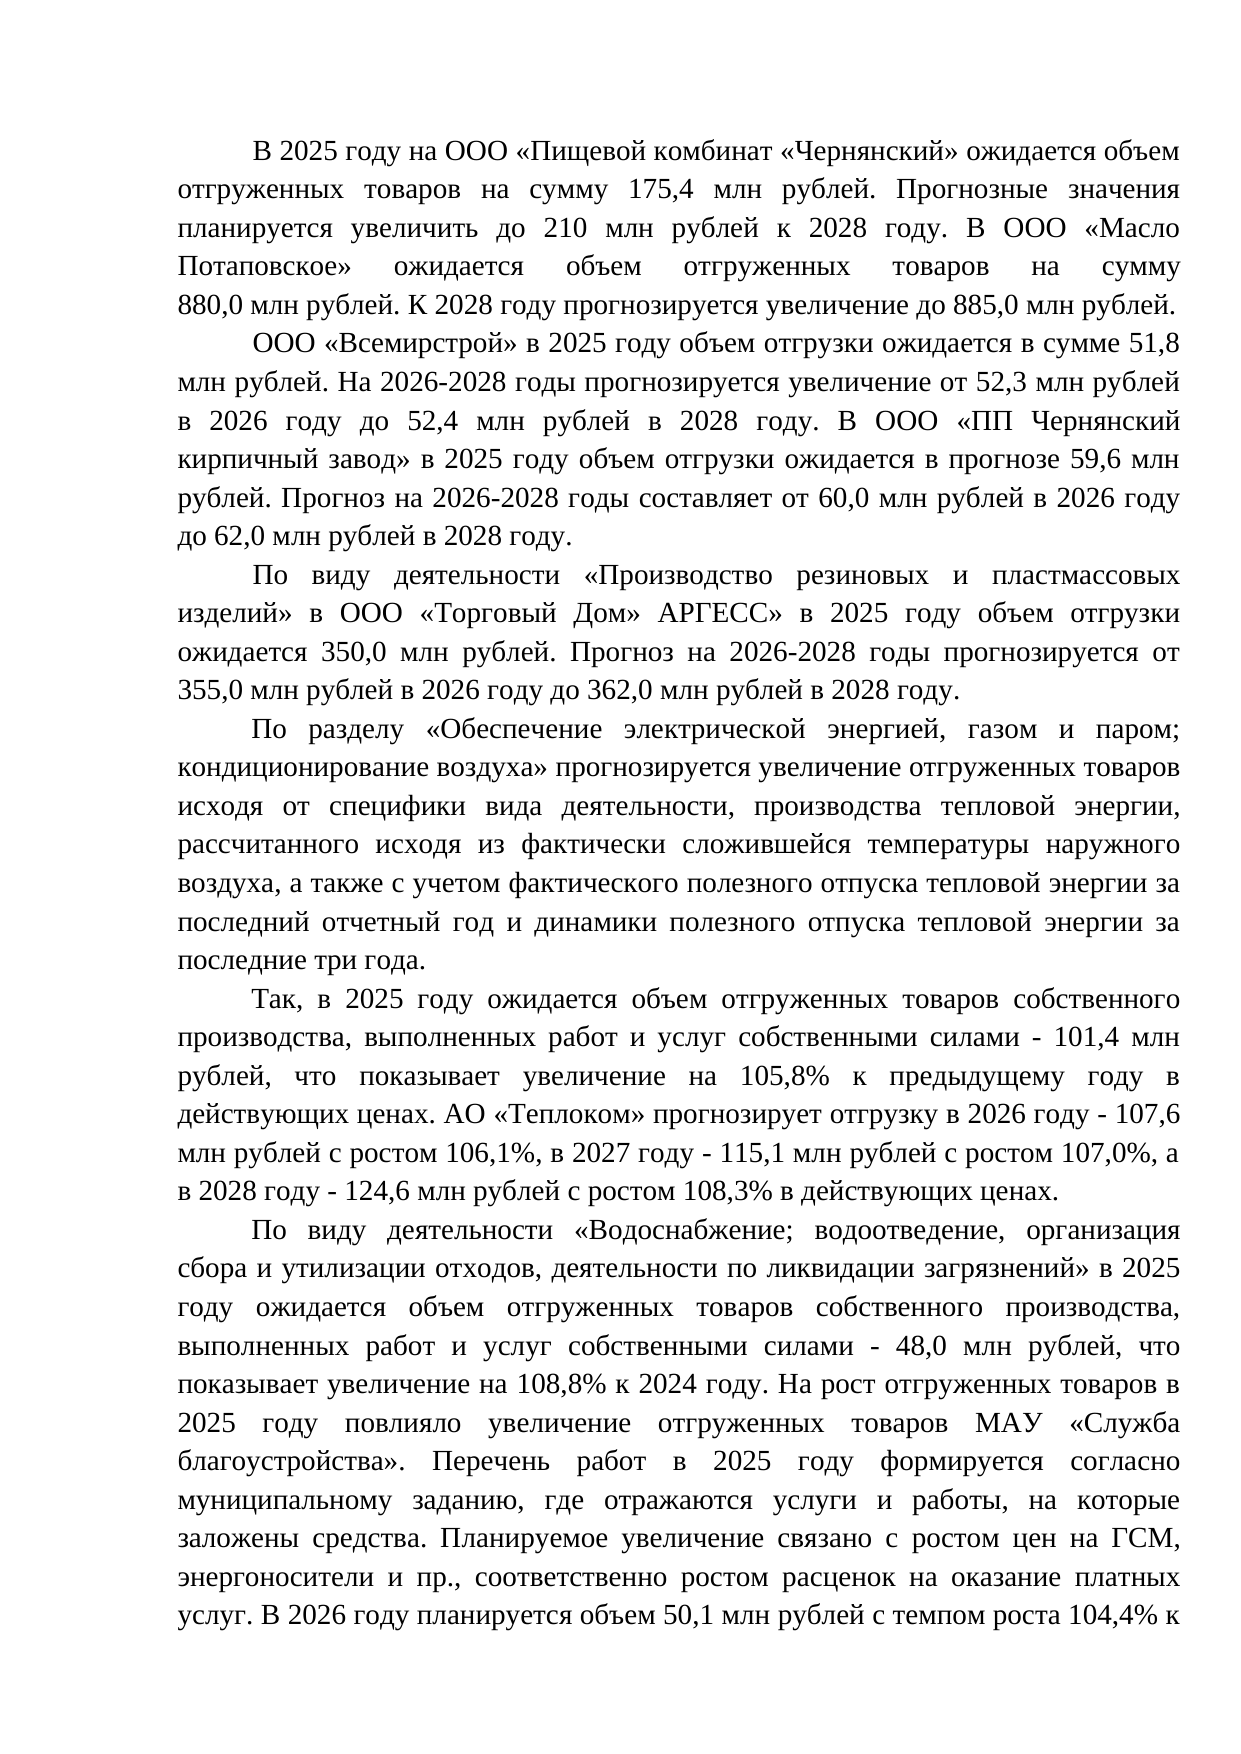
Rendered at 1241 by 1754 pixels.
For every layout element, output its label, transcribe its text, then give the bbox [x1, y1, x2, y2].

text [177, 1212, 1181, 1251]
text По разделу «Обеспечение электрической энергией, газом и паром; кондиционирование воздуха» прогнозируется увеличение отгруженных товаров исходя от специфики вида деятельности, производства тепловой энергии, рассчитанного исходя из фактически сложившейся температуры наружного воздуха, а также с учетом фактического полезного отпуска тепловой энергии за последний отчетный год и динамики полезного отпуска тепловой энергии за последние три года. [177, 711, 1181, 750]
text ООО «Всемирстрой» в 2025 году объем отгрузки ожидается в сумме 51,8 млн рублей. На 2026-2028 годы прогнозируется увеличение от 52,3 млн рублей в 2026 году до 52,4 млн рублей в 2028 году. В ООО «ПП Чернянский кирпичный завод» в 2025 году объем отгрузки ожидается в прогнозе 59,6 млн рублей. Прогноз на 2026-2028 годы составляет от 60,0 млн рублей в 2026 году до 62,0 млн рублей в 2028 году. [177, 513, 1181, 552]
text В 2025 году на ООО «Пищевой комбинат «Чернянский» ожидается объем отгруженных товаров на сумму 175,4 млн рублей. Прогнозные значения планируется увеличить до 210 млн рублей к 2028 году. В ООО «Масло Потаповское» ожидается объем отгруженных товаров на сумму 880,0 млн рублей. К 2028 году прогнозируется увеличение до 885,0 млн рублей. [177, 282, 1181, 321]
text По разделу «Обеспечение электрической энергией, газом и паром; кондиционирование воздуха» прогнозируется увеличение отгруженных товаров исходя от специфики вида деятельности, производства тепловой энергии, рассчитанного исходя из фактически сложившейся температуры наружного воздуха, а также с учетом фактического полезного отпуска тепловой энергии за последний отчетный год и динамики полезного отпуска тепловой энергии за последние три года. [177, 937, 1181, 976]
text Так, в 2025 году ожидается объем отгруженных товаров собственного производства, выполненных работ и услуг собственными силами - 101,4 млн рублей, что показывает увеличение на 105,8% к предыдущему году в действующих ценах. АО «Теплоком» прогнозирует отгрузку в 2026 году - 107,6 млн рублей с ростом 106,1%, в 2027 году - 115,1 млн рублей с ростом 107,0%, а в 2028 году - 124,6 млн рублей с ростом 108,3% в действующих ценах. [177, 981, 1181, 1019]
text ООО «Всемирстрой» в 2025 году объем отгрузки ожидается в сумме 51,8 млн рублей. На 2026-2028 годы прогнозируется увеличение от 52,3 млн рублей в 2026 году до 52,4 млн рублей в 2028 году. В ООО «ПП Чернянский кирпичный завод» в 2025 году объем отгрузки ожидается в прогнозе 59,6 млн рублей. Прогноз на 2026-2028 годы составляет от 60,0 млн рублей в 2026 году до 62,0 млн рублей в 2028 году. [177, 326, 1181, 364]
text Так, в 2025 году ожидается объем отгруженных товаров собственного производства, выполненных работ и услуг собственными силами - 101,4 млн рублей, что показывает увеличение на 105,8% к предыдущему году в действующих ценах. АО «Теплоком» прогнозирует отгрузку в 2026 году - 107,6 млн рублей с ростом 106,1%, в 2027 году - 115,1 млн рублей с ростом 107,0%, а в 2028 году - 124,6 млн рублей с ростом 108,3% в действующих ценах. [177, 1168, 1181, 1207]
text По виду деятельности «Производство резиновых и пластмассовых изделий» в ООО «Торговый Дом» АРГЕСС» в 2025 году объем отгрузки ожидается 350,0 млн рублей. Прогноз на 2026-2028 годы прогнозируется от 355,0 млн рублей в 2026 году до 362,0 млн рублей в 2028 году. [177, 557, 1181, 595]
text По виду деятельности «Производство резиновых и пластмассовых изделий» в ООО «Торговый Дом» АРГЕСС» в 2025 году объем отгрузки ожидается 350,0 млн рублей. Прогноз на 2026-2028 годы прогнозируется от 355,0 млн рублей в 2026 году до 362,0 млн рублей в 2028 году. [177, 667, 1181, 706]
